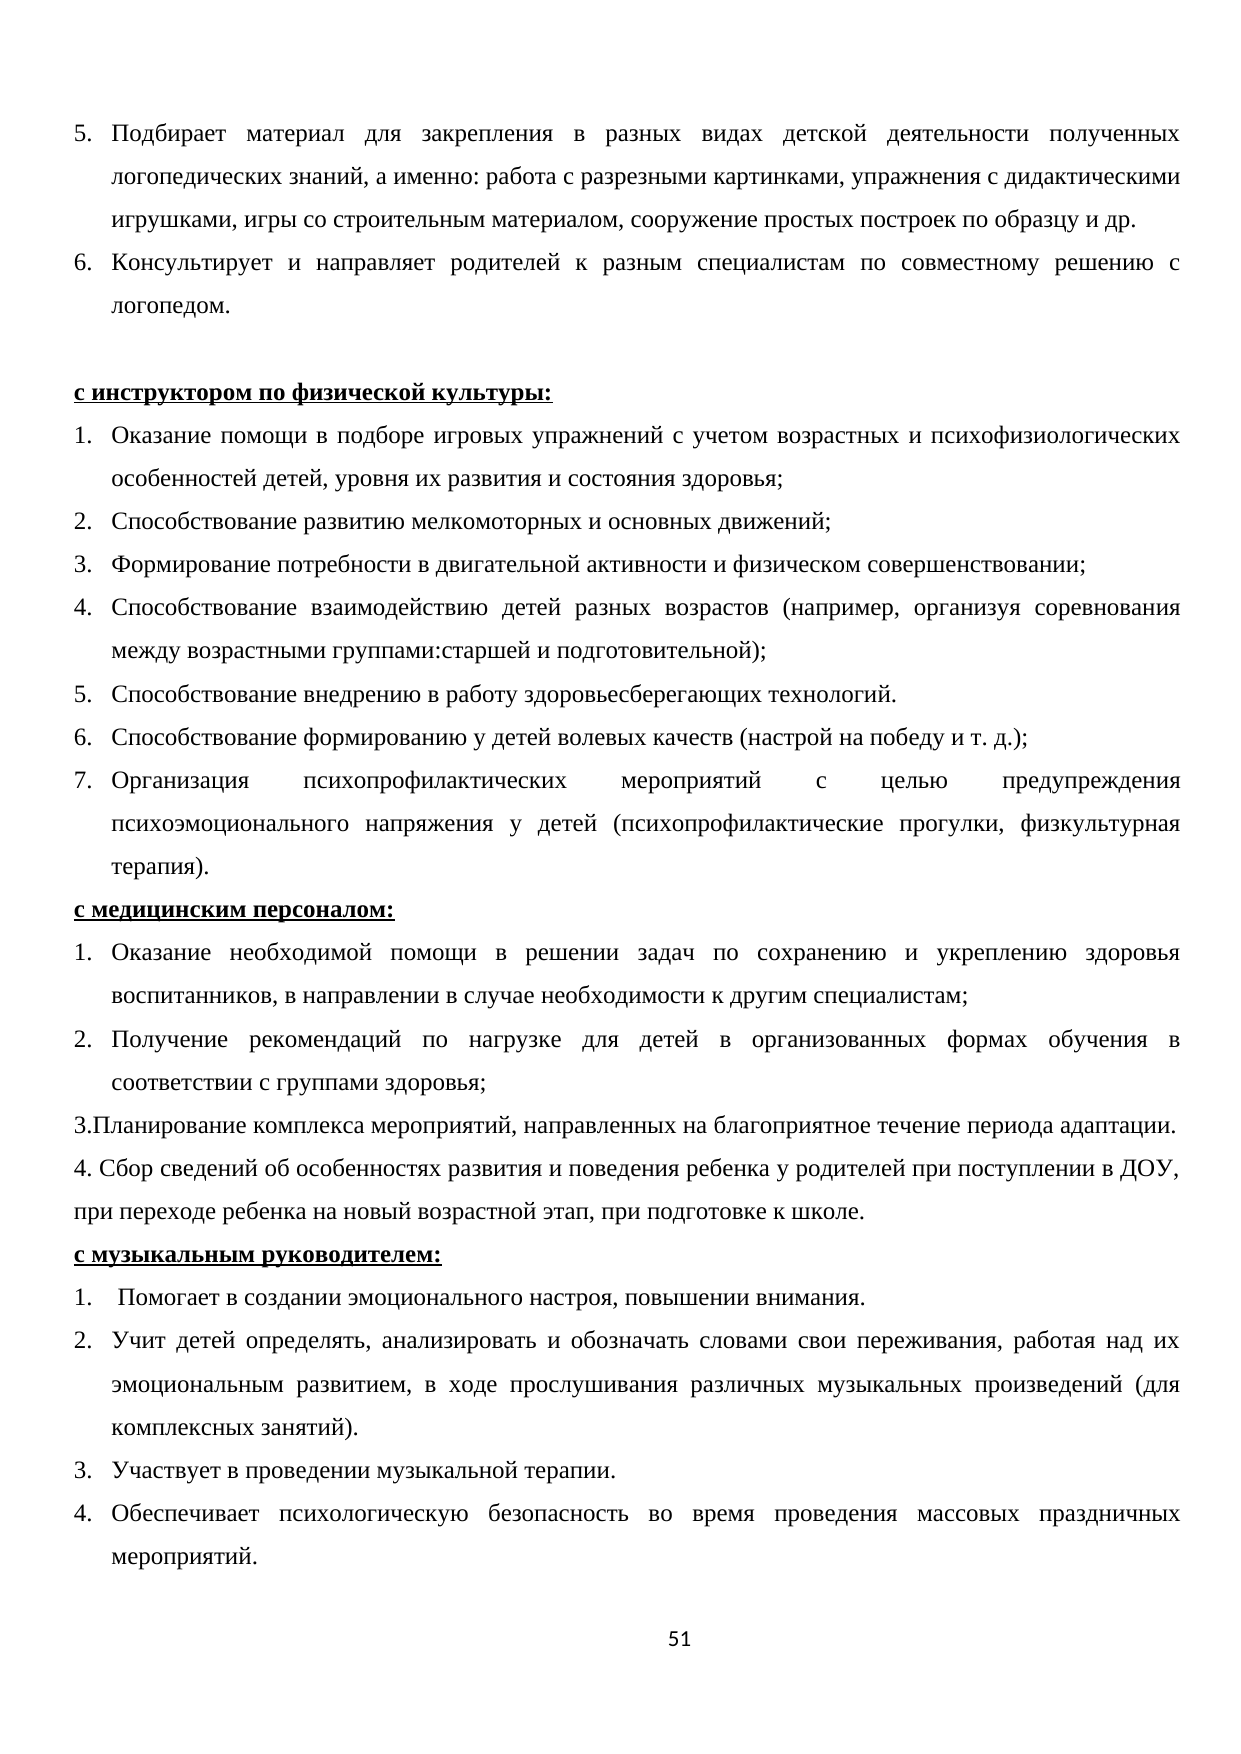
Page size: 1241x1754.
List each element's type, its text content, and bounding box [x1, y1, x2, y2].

list Участвует в проведении музыкальной терапии. [74, 1455, 1181, 1484]
list Формирование потребности в двигательной активности и физическом совершенствовании; [74, 549, 1181, 578]
list Способствование развитию мелкомоторных и основных движений; [74, 506, 1181, 535]
list Консультирует и направляет родителей к разным специалистам по совместному решению с логопедом. [74, 247, 1181, 319]
list Помогает в создании эмоционального настроя, повышении внимания. [74, 1282, 1181, 1311]
list с инструктором по физической культуры: [74, 377, 1181, 406]
list Подбирает материал для закрепления в разных видах детской деятельности полученных логопедических знаний, а именно: работа с разрезными картинками, упражнения с дидактическими игрушками, игры со строительным материалом, сооружение простых построек по образцу и др. [74, 118, 1181, 233]
list с медицинским персоналом: [74, 894, 1181, 923]
list с музыкальным руководителем: [74, 1239, 1181, 1268]
list Организация психопрофилактических мероприятий с целью предупреждения психоэмоционального напряжения у детей (психопрофилактические прогулки, физкультурная терапия). [74, 765, 1181, 880]
list Обеспечивает психологическую безопасность во время проведения массовых праздничных мероприятий. [74, 1498, 1181, 1570]
list Оказание необходимой помощи в решении задач по сохранению и укреплению здоровья воспитанников, в направлении в случае необходимости к другим специалистам; [74, 937, 1181, 1009]
list Способствование внедрению в работу здоровьесберегающих технологий. [74, 679, 1181, 707]
list Способствование взаимодействию детей разных возрастов (например, организуя соревнования между возрастными группами:старшей и подготовительной); [74, 592, 1181, 664]
list Учит детей определять, анализировать и обозначать словами свои переживания, работая над их эмоциональным развитием, в ходе прослушивания различных музыкальных произведений (для комплексных занятий). [74, 1326, 1181, 1441]
list 4. Сбор сведений об особенностях развития и поведения ребенка у родителей при поступлении в ДОУ, при переходе ребенка на новый возрастной этап, при подготовке к школе. [74, 1153, 1181, 1225]
list 3.Планирование комплекса мероприятий, направленных на благоприятное течение периода адаптации. [74, 1110, 1181, 1139]
list Способствование формированию у детей волевых качеств (настрой на победу и т. д.); [74, 722, 1181, 751]
list Получение рекомендаций по нагрузке для детей в организованных формах обучения в соответствии с группами здоровья; [74, 1024, 1181, 1096]
list Оказание помощи в подборе игровых упражнений с учетом возрастных и психофизиологических особенностей детей, уровня их развития и состояния здоровья; [74, 420, 1181, 492]
